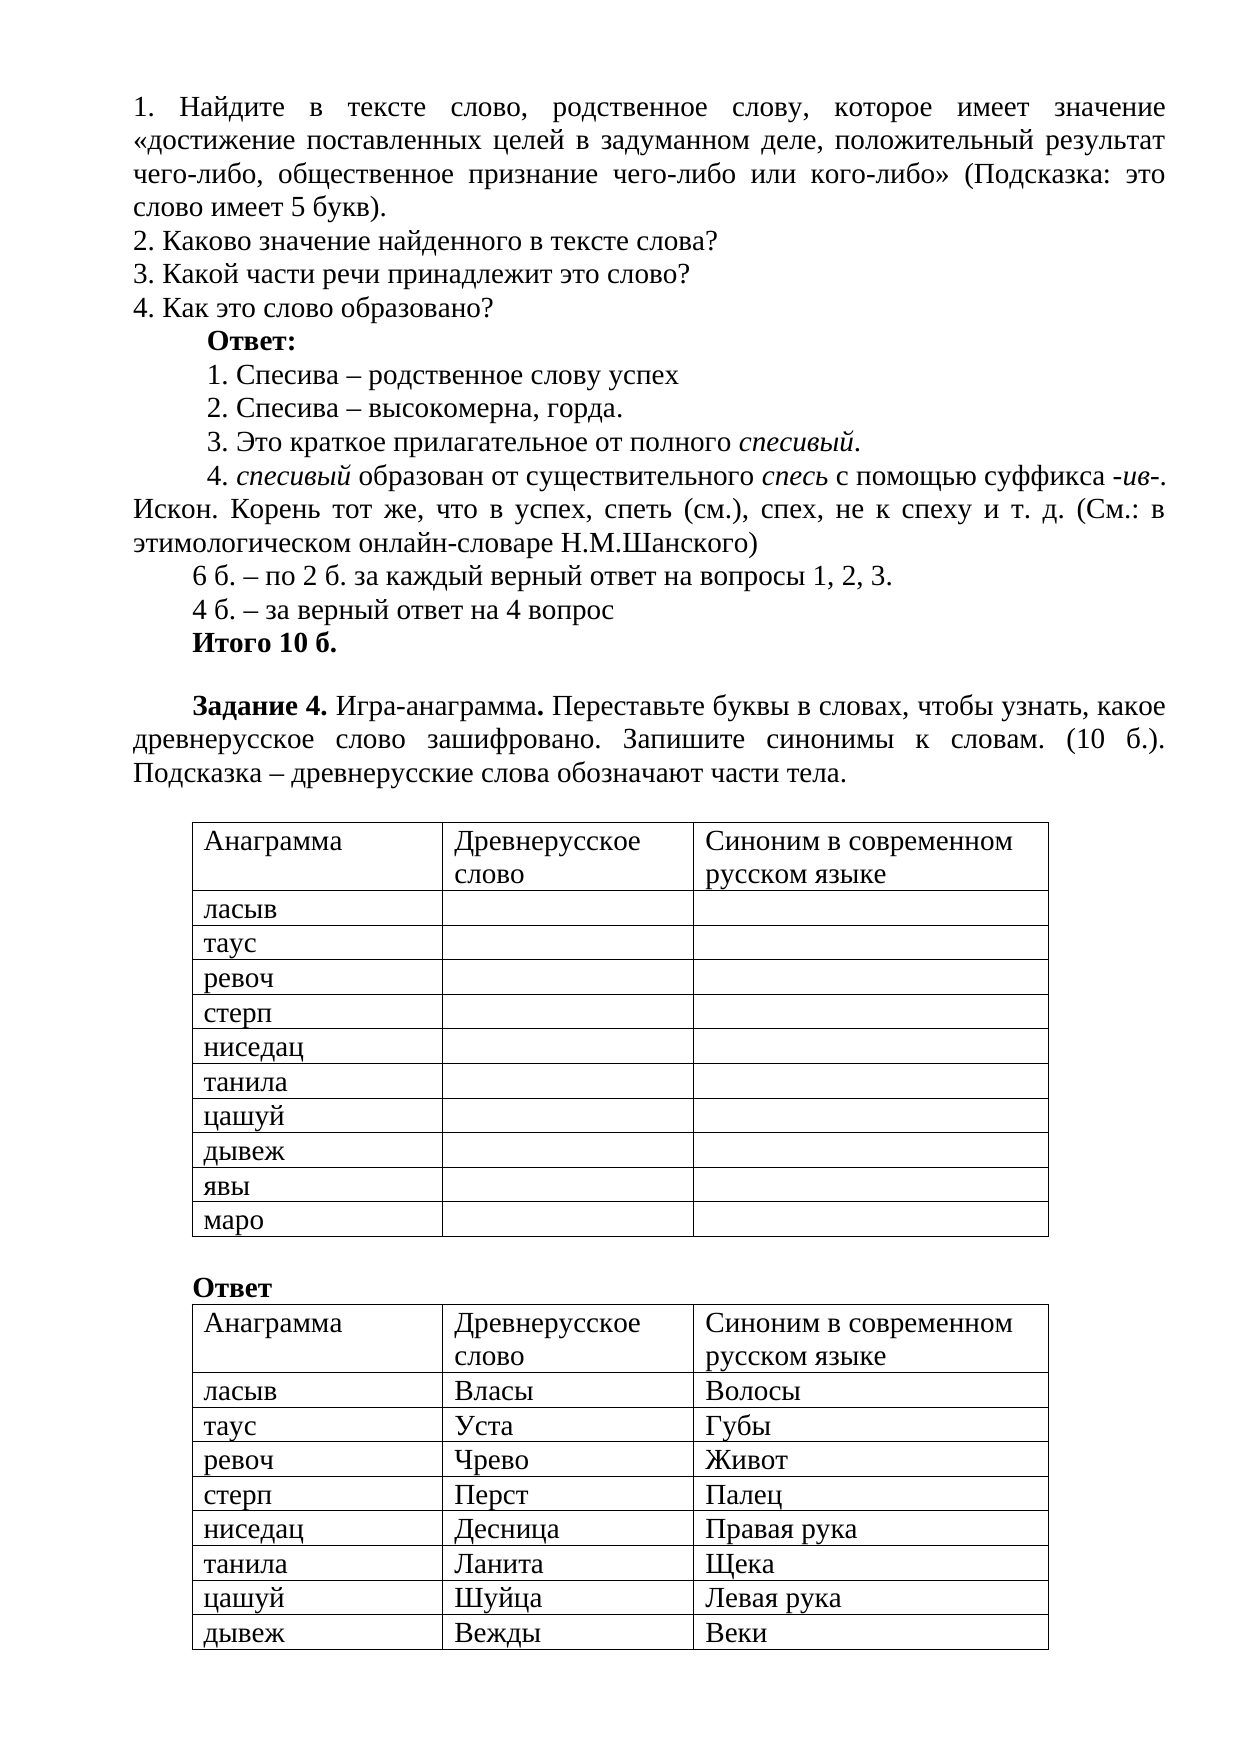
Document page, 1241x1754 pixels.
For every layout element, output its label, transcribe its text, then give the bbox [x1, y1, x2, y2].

table_cell Ланита [443, 1546, 693, 1579]
table_cell [694, 1133, 1048, 1167]
table_cell дывеж [193, 1133, 442, 1167]
table_cell ласыв [193, 891, 442, 924]
table_header Синоним в современном русском языке [694, 823, 1048, 890]
table_cell танила [193, 1064, 442, 1097]
table_cell [443, 1168, 693, 1201]
text Ответ [133, 1270, 1167, 1304]
table_cell ниседац [193, 1029, 442, 1063]
table_cell танила [193, 1546, 442, 1579]
table_header Древнерусское слово [443, 1305, 693, 1372]
table_cell Волосы [694, 1373, 1048, 1407]
table_cell явы [193, 1168, 442, 1201]
table_header Синоним в современном русском языке [694, 1305, 1048, 1372]
table_cell [443, 1099, 693, 1132]
text Итого 10 б. [133, 625, 1167, 659]
table_cell [694, 1029, 1048, 1063]
table_cell [694, 1099, 1048, 1132]
text 3. Какой части речи принадлежит это слово? [133, 256, 1167, 290]
table_cell Живот [694, 1442, 1048, 1476]
text 2. Каково значение найденного в тексте слова? [133, 223, 1167, 256]
text 4 б. – за верный ответ на 4 вопрос [133, 592, 1167, 625]
table_cell Десница [443, 1511, 693, 1545]
text 2. Спесива – высокомерна, горда. [133, 391, 1167, 424]
table_cell цашуй [193, 1099, 442, 1132]
table_cell стерп [193, 1477, 442, 1510]
table_cell Перст [443, 1477, 693, 1510]
table_cell Щека [694, 1546, 1048, 1579]
table_cell ревоч [193, 1442, 442, 1476]
table_cell [694, 926, 1048, 959]
text 6 б. – по 2 б. за каждый верный ответ на вопросы 1, 2, 3. [133, 558, 1167, 592]
table_cell таус [193, 1408, 442, 1441]
text 1. Спесива – родственное слову успех [133, 357, 1167, 391]
text 4. спесивый образован от существительного спесь с помощью суффикса -ив-. Искон. Корень тот же, что в успех, спеть (см.), спех, не к спеху и т. д. (См.: в этимологическом онлайн-словаре Н.М.Шанского) [133, 458, 1167, 558]
text 4. Как это слово образовано? [133, 290, 1167, 323]
table_cell [694, 891, 1048, 924]
table_cell [694, 960, 1048, 994]
table_cell стерп [193, 995, 442, 1028]
table_cell дывеж [193, 1615, 442, 1649]
table_cell [443, 1064, 693, 1097]
table_cell маро [193, 1202, 442, 1236]
table_cell [443, 995, 693, 1028]
table_cell [443, 926, 693, 959]
table_cell [443, 1029, 693, 1063]
table_cell [694, 995, 1048, 1028]
table_cell Левая рука [694, 1581, 1048, 1614]
text 1. Найдите в тексте слово, родственное слову, которое имеет значение «достижение поставленных целей в задуманном деле, положительный результат чего-либо, общественное признание чего-либо или кого-либо» (Подсказка: это слово имеет 5 букв). [133, 89, 1167, 223]
table_header Древнерусское слово [443, 823, 693, 890]
table_cell ниседац [193, 1511, 442, 1545]
table_header Анаграмма [193, 1305, 442, 1372]
table_cell Палец [694, 1477, 1048, 1510]
table_cell Шуйца [443, 1581, 693, 1614]
table_cell [694, 1064, 1048, 1097]
table_cell Власы [443, 1373, 693, 1407]
table_cell [443, 1202, 693, 1236]
table_cell [694, 1202, 1048, 1236]
table_cell Веки [694, 1615, 1048, 1649]
table_cell [443, 960, 693, 994]
table_cell таус [193, 926, 442, 959]
table_cell Губы [694, 1408, 1048, 1441]
table_cell Чрево [443, 1442, 693, 1476]
table_cell [694, 1168, 1048, 1201]
table_cell Вежды [443, 1615, 693, 1649]
table_cell [443, 1133, 693, 1167]
text 3. Это краткое прилагательное от полного спесивый. [133, 424, 1167, 458]
table_cell [443, 891, 693, 924]
table_cell Правая рука [694, 1511, 1048, 1545]
text Ответ: [133, 323, 1167, 357]
table_cell Уста [443, 1408, 693, 1441]
text Задание 4. Игра-анаграмма. Переставьте буквы в словах, чтобы узнать, какое древнерусское слово зашифровано. Запишите синонимы к словам. (10 б.). Подсказка – древнерусские слова обозначают части тела. [133, 688, 1167, 788]
table_header Анаграмма [193, 823, 442, 890]
table_cell ревоч [193, 960, 442, 994]
table_cell ласыв [193, 1373, 442, 1407]
table_cell цашуй [193, 1581, 442, 1614]
